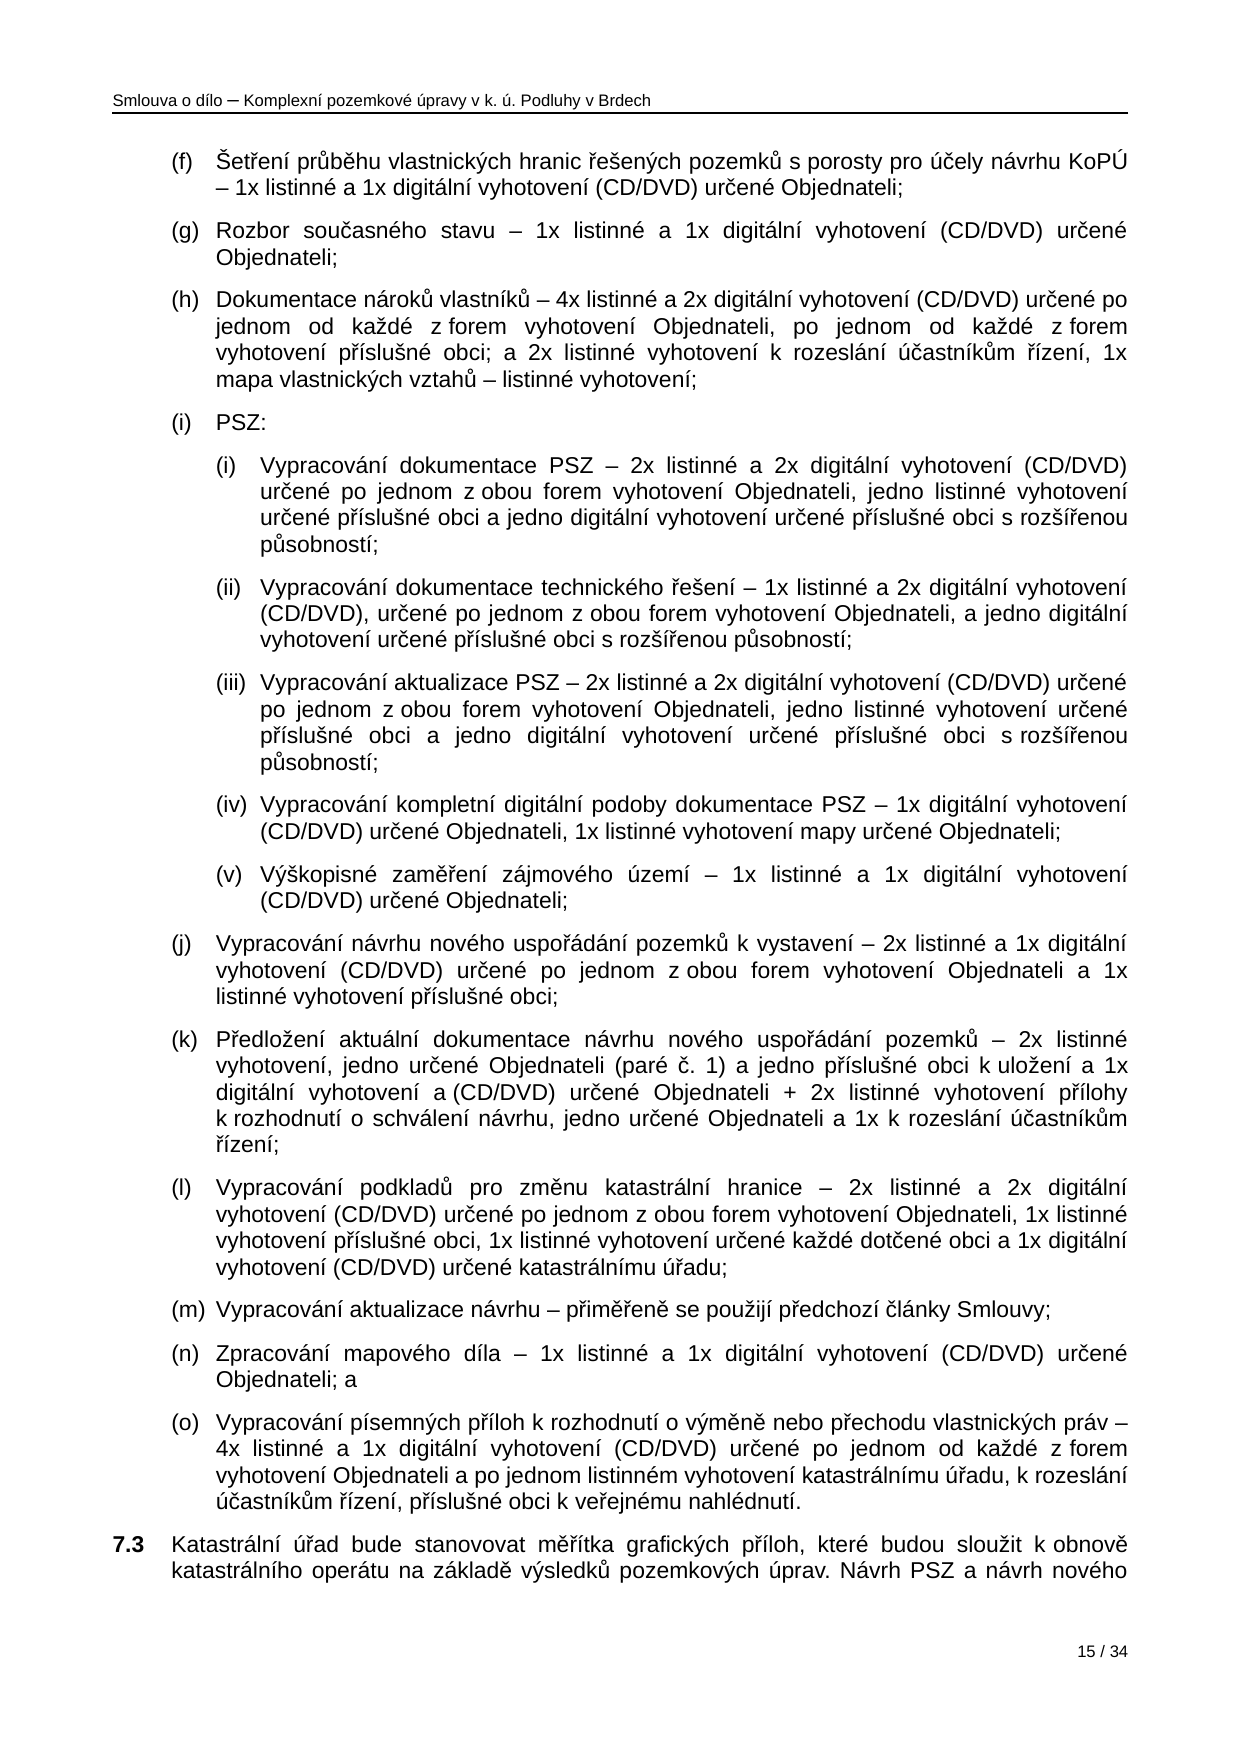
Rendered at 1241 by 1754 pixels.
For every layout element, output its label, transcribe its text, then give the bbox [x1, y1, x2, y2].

list Rozbor současného stavu – 1x listinné a 1x digitální vyhotovení (CD/DVD) určené Objednateli; [171, 217, 1128, 270]
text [112, 1531, 1128, 1584]
list Vypracování dokumentace technického řešení – 1x listinné a 2x digitální vyhotovení (CD/DVD), určené po jednom z obou forem vyhotovení Objednateli, a jedno digitální vyhotovení určené příslušné obci s rozšířenou působností; [216, 574, 1128, 653]
list Dokumentace nároků vlastníků – 4x listinné a 2x digitální vyhotovení (CD/DVD) určené po jednom od každé z forem vyhotovení Objednateli, po jednom od každé z forem vyhotovení příslušné obci; a 2x listinné vyhotovení k rozeslání účastníkům řízení, 1x mapa vlastnických vztahů – listinné vyhotovení; [171, 286, 1128, 392]
list Vypracování písemných příloh k rozhodnutí o výměně nebo přechodu vlastnických práv – 4x listinné a 1x digitální vyhotovení (CD/DVD) určené po jednom od každé z forem vyhotovení Objednateli a po jednom listinném vyhotovení katastrálnímu úřadu, k rozeslání účastníkům řízení, příslušné obci k veřejnému nahlédnutí. [171, 1409, 1128, 1514]
list Vypracování aktualizace návrhu – přiměřeně se použijí předchozí články Smlouvy; [171, 1296, 1128, 1323]
list Vypracování návrhu nového uspořádání pozemků k vystavení – 2x listinné a 1x digitální vyhotovení (CD/DVD) určené po jednom z obou forem vyhotovení Objednateli a 1x listinné vyhotovení příslušné obci; [171, 930, 1128, 1009]
list PSZ: [171, 408, 1128, 435]
list Vypracování kompletní digitální podoby dokumentace PSZ – 1x digitální vyhotovení (CD/DVD) určené Objednateli, 1x listinné vyhotovení mapy určené Objednateli; [216, 791, 1128, 844]
list Vypracování dokumentace PSZ – 2x listinné a 2x digitální vyhotovení (CD/DVD) určené po jednom z obou forem vyhotovení Objednateli, jedno listinné vyhotovení určené příslušné obci a jedno digitální vyhotovení určené příslušné obci s rozšířenou působností; [216, 452, 1128, 557]
list Vypracování aktualizace PSZ – 2x listinné a 2x digitální vyhotovení (CD/DVD) určené po jednom z obou forem vyhotovení Objednateli, jedno listinné vyhotovení určené příslušné obci a jedno digitální vyhotovení určené příslušné obci s rozšířenou působností; [216, 669, 1128, 775]
list Zpracování mapového díla – 1x listinné a 1x digitální vyhotovení (CD/DVD) určené Objednateli; a [171, 1339, 1128, 1392]
list Předložení aktuální dokumentace návrhu nového uspořádání pozemků – 2x listinné vyhotovení, jedno určené Objednateli (paré č. 1) a jedno příslušné obci k uložení a 1x digitální vyhotovení a (CD/DVD) určené Objednateli + 2x listinné vyhotovení přílohy k rozhodnutí o schválení návrhu, jedno určené Objednateli a 1x k rozeslání účastníkům řízení; [171, 1026, 1128, 1158]
list Vypracování podkladů pro změnu katastrální hranice – 2x listinné a 2x digitální vyhotovení (CD/DVD) určené po jednom z obou forem vyhotovení Objednateli, 1x listinné vyhotovení příslušné obci, 1x listinné vyhotovení určené každé dotčené obci a 1x digitální vyhotovení (CD/DVD) určené katastrálnímu úřadu; [171, 1174, 1128, 1280]
list Výškopisné zaměření zájmového území – 1x listinné a 1x digitální vyhotovení (CD/DVD) určené Objednateli; [216, 861, 1128, 913]
list Šetření průběhu vlastnických hranic řešených pozemků s porosty pro účely návrhu KoPÚ – 1x listinné a 1x digitální vyhotovení (CD/DVD) určené Objednateli; [171, 148, 1128, 200]
